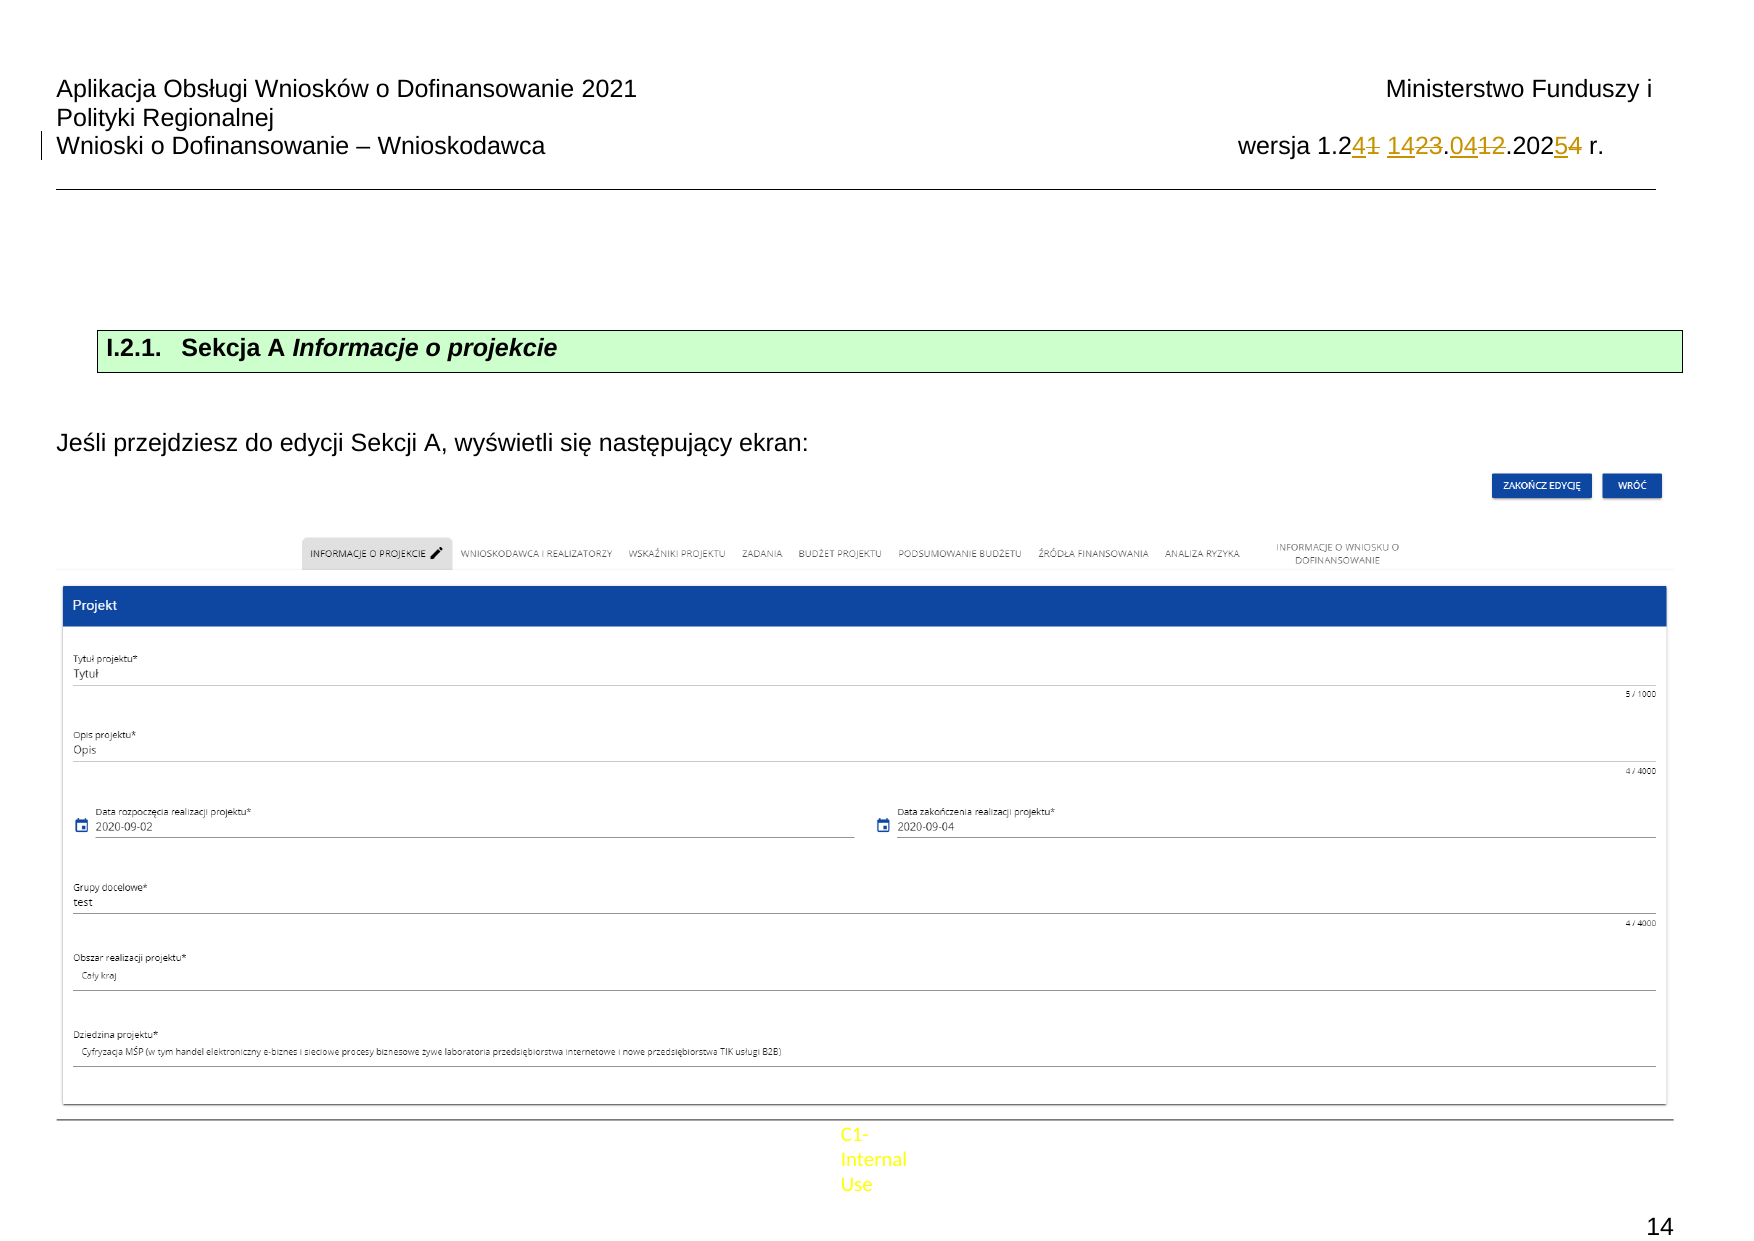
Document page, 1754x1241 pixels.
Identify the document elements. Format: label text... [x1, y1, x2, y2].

subtitle Sekcja A Informacje o projekcie [98, 331, 1682, 372]
text Jeśli przejdziesz do edycji Sekcji A, wyświetli się następujący ekran: [56, 428, 1674, 457]
picture [56, 471, 1674, 1121]
